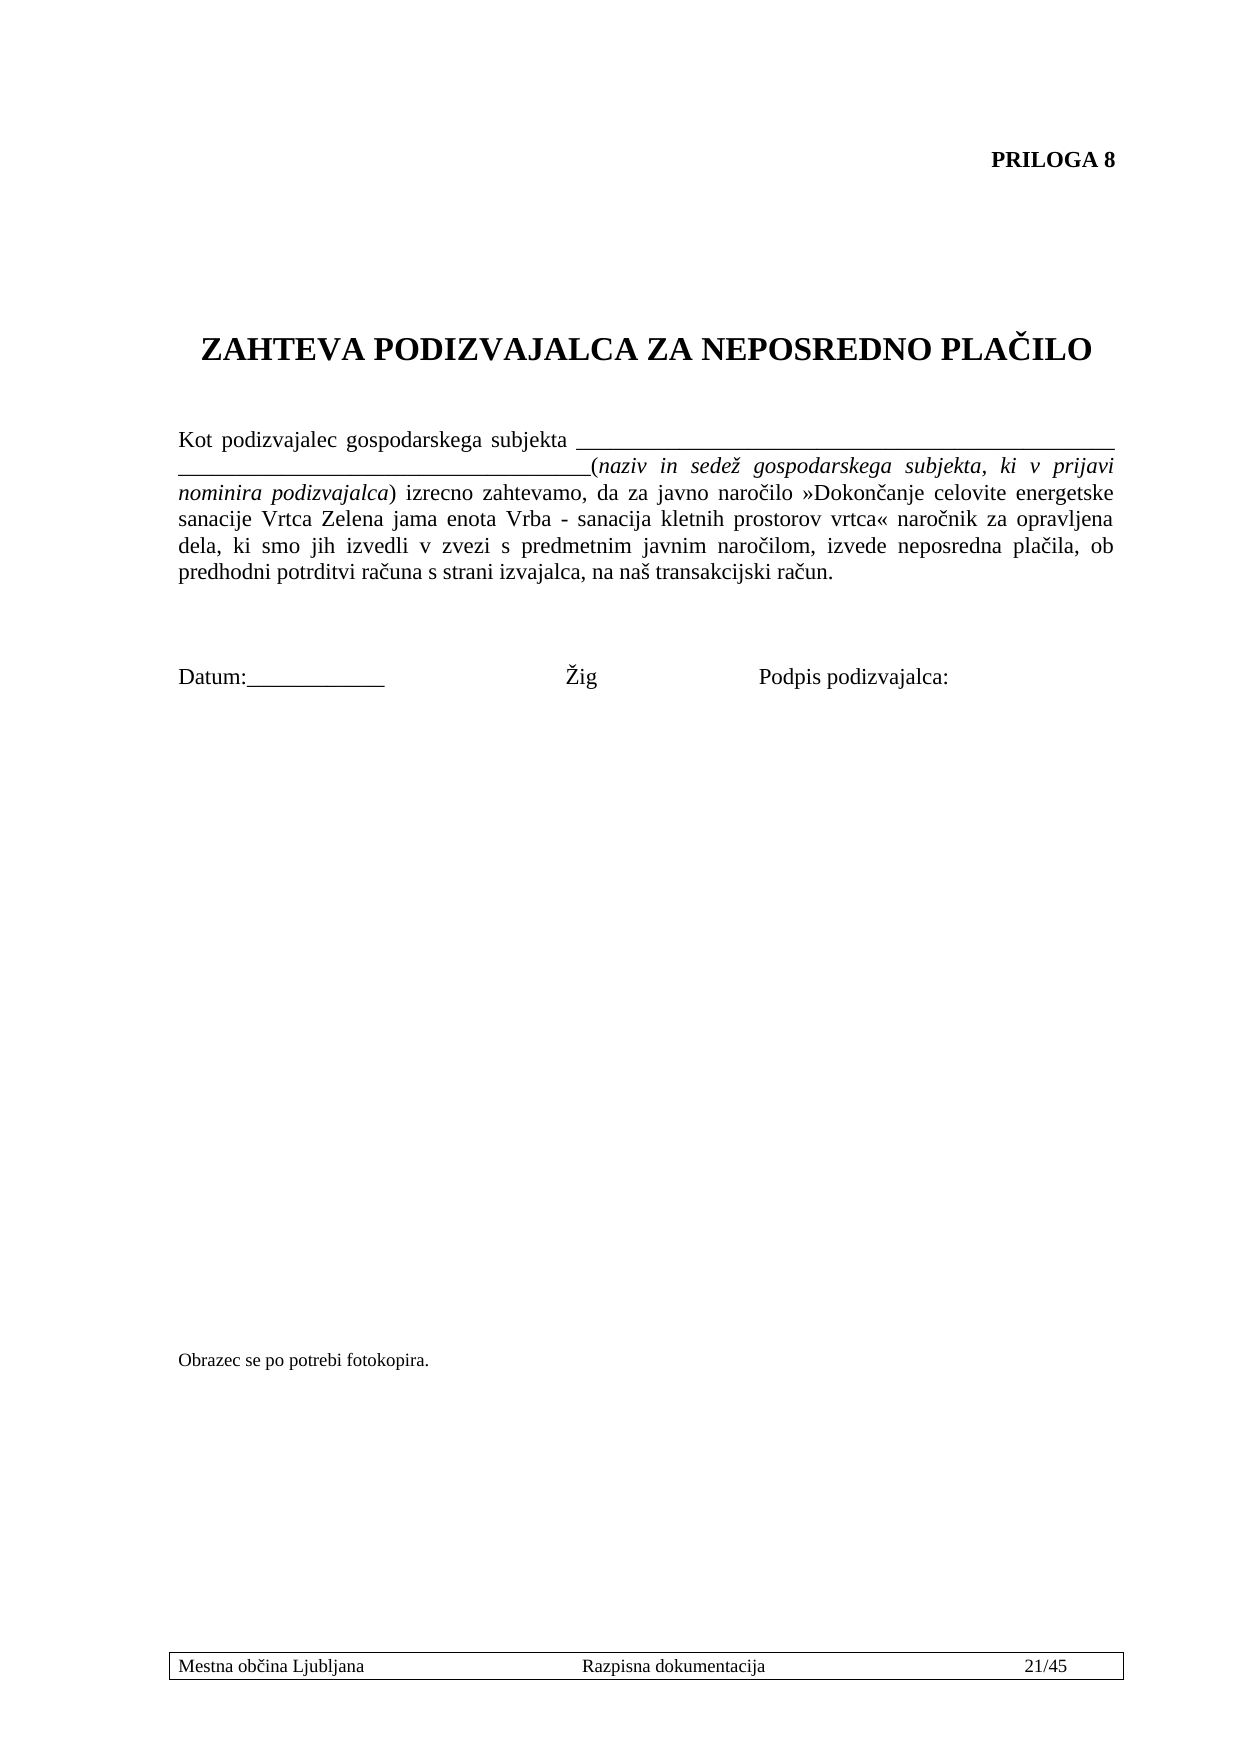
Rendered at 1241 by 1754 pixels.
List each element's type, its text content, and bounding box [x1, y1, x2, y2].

text Obrazec se po potrebi fotokopira. [178, 1349, 1115, 1370]
text ZAHTEVA PODIZVAJALCA ZA NEPOSREDNO PLAČILO [178, 329, 1115, 367]
text Kot podizvajalec gospodarskega subjekta _______________________________________________ ____________________________________(naziv in sedež gospodarskega subjekta, ki v prijavi nominira podizvajalca) izrecno zahtevamo, da za javno naročilo »Dokončanje celovite energetske sanacije Vrtca Zelena jama enota Vrba - sanacija kletnih prostorov vrtca« naročnik za opravljena dela, ki smo jih izvedli v zvezi s predmetnim javnim naročilom, izvede neposredna plačila, ob predhodni potrditvi računa s strani izvajalca, na naš transakcijski račun. [178, 426, 1115, 584]
text PRILOGA 8 [178, 146, 1115, 172]
text Datum:____________ Žig Podpis podizvajalca: [178, 663, 1115, 690]
